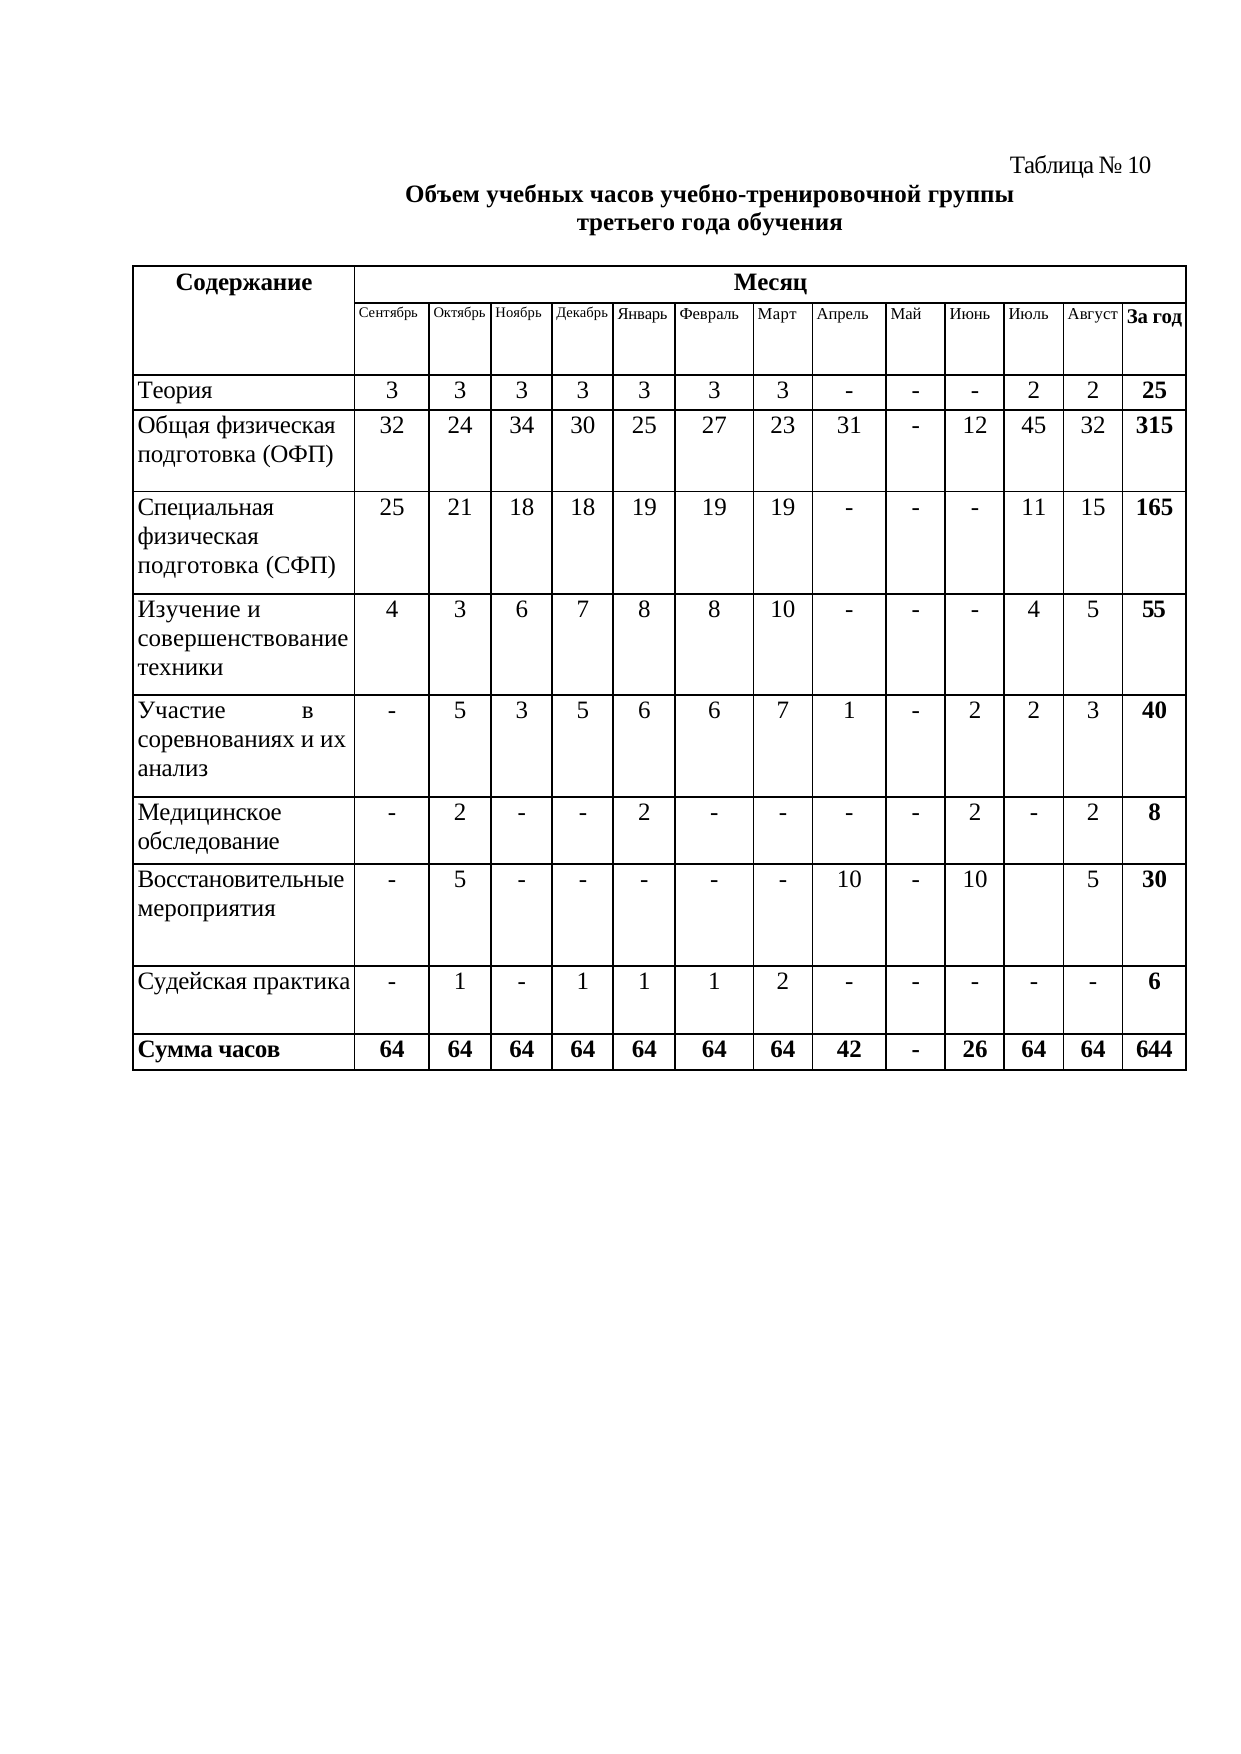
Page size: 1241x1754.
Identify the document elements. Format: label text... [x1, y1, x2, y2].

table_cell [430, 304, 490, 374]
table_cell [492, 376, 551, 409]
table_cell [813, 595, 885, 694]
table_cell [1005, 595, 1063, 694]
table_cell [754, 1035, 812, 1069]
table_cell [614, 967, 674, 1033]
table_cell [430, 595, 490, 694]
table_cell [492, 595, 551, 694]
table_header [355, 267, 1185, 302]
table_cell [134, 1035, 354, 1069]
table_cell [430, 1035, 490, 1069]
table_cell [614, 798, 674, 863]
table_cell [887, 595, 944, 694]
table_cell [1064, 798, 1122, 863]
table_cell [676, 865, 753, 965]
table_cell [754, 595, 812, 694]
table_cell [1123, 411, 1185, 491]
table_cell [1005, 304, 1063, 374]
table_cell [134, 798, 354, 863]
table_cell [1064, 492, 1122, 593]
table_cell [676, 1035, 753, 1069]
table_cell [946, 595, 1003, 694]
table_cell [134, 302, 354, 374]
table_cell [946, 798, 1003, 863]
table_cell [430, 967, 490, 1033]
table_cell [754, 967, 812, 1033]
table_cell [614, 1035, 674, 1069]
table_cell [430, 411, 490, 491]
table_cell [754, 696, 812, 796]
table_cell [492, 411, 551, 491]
text Таблица № 10 [1009, 150, 1203, 179]
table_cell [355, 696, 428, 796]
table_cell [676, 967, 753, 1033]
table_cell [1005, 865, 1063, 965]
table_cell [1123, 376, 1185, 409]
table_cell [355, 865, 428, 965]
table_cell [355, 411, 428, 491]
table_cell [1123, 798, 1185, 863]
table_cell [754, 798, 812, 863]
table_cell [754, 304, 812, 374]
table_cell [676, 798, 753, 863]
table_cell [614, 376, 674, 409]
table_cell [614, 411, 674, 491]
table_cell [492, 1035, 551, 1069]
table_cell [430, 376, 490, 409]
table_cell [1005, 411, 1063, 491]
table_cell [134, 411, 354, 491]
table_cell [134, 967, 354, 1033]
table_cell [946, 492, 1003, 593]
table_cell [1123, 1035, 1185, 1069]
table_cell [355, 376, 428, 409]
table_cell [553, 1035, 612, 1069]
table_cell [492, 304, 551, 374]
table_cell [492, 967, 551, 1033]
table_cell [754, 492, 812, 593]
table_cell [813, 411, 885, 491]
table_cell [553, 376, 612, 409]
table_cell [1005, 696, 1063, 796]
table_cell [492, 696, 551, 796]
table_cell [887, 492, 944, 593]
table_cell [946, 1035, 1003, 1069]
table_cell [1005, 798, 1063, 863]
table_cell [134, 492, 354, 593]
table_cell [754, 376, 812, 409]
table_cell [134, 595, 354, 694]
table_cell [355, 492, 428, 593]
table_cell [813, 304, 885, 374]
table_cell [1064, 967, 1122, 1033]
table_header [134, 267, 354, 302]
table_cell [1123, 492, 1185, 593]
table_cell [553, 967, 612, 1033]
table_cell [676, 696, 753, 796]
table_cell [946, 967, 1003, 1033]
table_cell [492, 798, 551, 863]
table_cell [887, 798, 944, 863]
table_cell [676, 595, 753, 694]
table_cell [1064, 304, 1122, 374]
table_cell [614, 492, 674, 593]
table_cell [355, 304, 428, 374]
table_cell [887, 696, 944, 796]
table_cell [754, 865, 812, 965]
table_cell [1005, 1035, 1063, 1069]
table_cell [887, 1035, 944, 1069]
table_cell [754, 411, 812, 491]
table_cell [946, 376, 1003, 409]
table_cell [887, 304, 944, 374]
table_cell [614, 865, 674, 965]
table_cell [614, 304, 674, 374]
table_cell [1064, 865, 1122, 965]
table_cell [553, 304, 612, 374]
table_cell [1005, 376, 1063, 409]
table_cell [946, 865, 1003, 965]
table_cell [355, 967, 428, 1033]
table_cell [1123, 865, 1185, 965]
text третьего года обучения [217, 207, 1203, 236]
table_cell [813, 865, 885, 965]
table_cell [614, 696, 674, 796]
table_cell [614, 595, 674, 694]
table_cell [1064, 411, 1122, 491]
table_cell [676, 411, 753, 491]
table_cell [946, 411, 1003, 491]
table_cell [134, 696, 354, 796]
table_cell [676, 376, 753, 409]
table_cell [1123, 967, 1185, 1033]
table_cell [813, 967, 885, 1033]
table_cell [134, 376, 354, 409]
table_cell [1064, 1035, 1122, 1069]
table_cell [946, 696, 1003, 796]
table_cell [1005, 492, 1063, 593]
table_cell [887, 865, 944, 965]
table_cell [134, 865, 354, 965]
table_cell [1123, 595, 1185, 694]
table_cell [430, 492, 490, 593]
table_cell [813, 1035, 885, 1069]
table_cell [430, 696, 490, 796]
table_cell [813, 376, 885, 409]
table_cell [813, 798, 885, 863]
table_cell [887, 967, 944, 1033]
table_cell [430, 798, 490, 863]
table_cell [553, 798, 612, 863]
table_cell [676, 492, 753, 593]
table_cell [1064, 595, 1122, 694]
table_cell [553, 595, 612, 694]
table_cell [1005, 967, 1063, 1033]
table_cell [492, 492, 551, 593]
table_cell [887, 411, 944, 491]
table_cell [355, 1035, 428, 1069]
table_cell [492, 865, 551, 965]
text Объем учебных часов учебно-тренировочной группы [217, 179, 1203, 207]
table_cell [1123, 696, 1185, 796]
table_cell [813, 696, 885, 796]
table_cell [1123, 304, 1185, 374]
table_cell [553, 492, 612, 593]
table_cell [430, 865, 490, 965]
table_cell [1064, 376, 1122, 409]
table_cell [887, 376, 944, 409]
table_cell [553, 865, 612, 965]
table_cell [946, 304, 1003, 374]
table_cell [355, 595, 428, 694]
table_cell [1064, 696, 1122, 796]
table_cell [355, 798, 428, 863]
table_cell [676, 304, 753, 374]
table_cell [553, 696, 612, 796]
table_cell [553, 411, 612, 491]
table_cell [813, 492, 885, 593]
